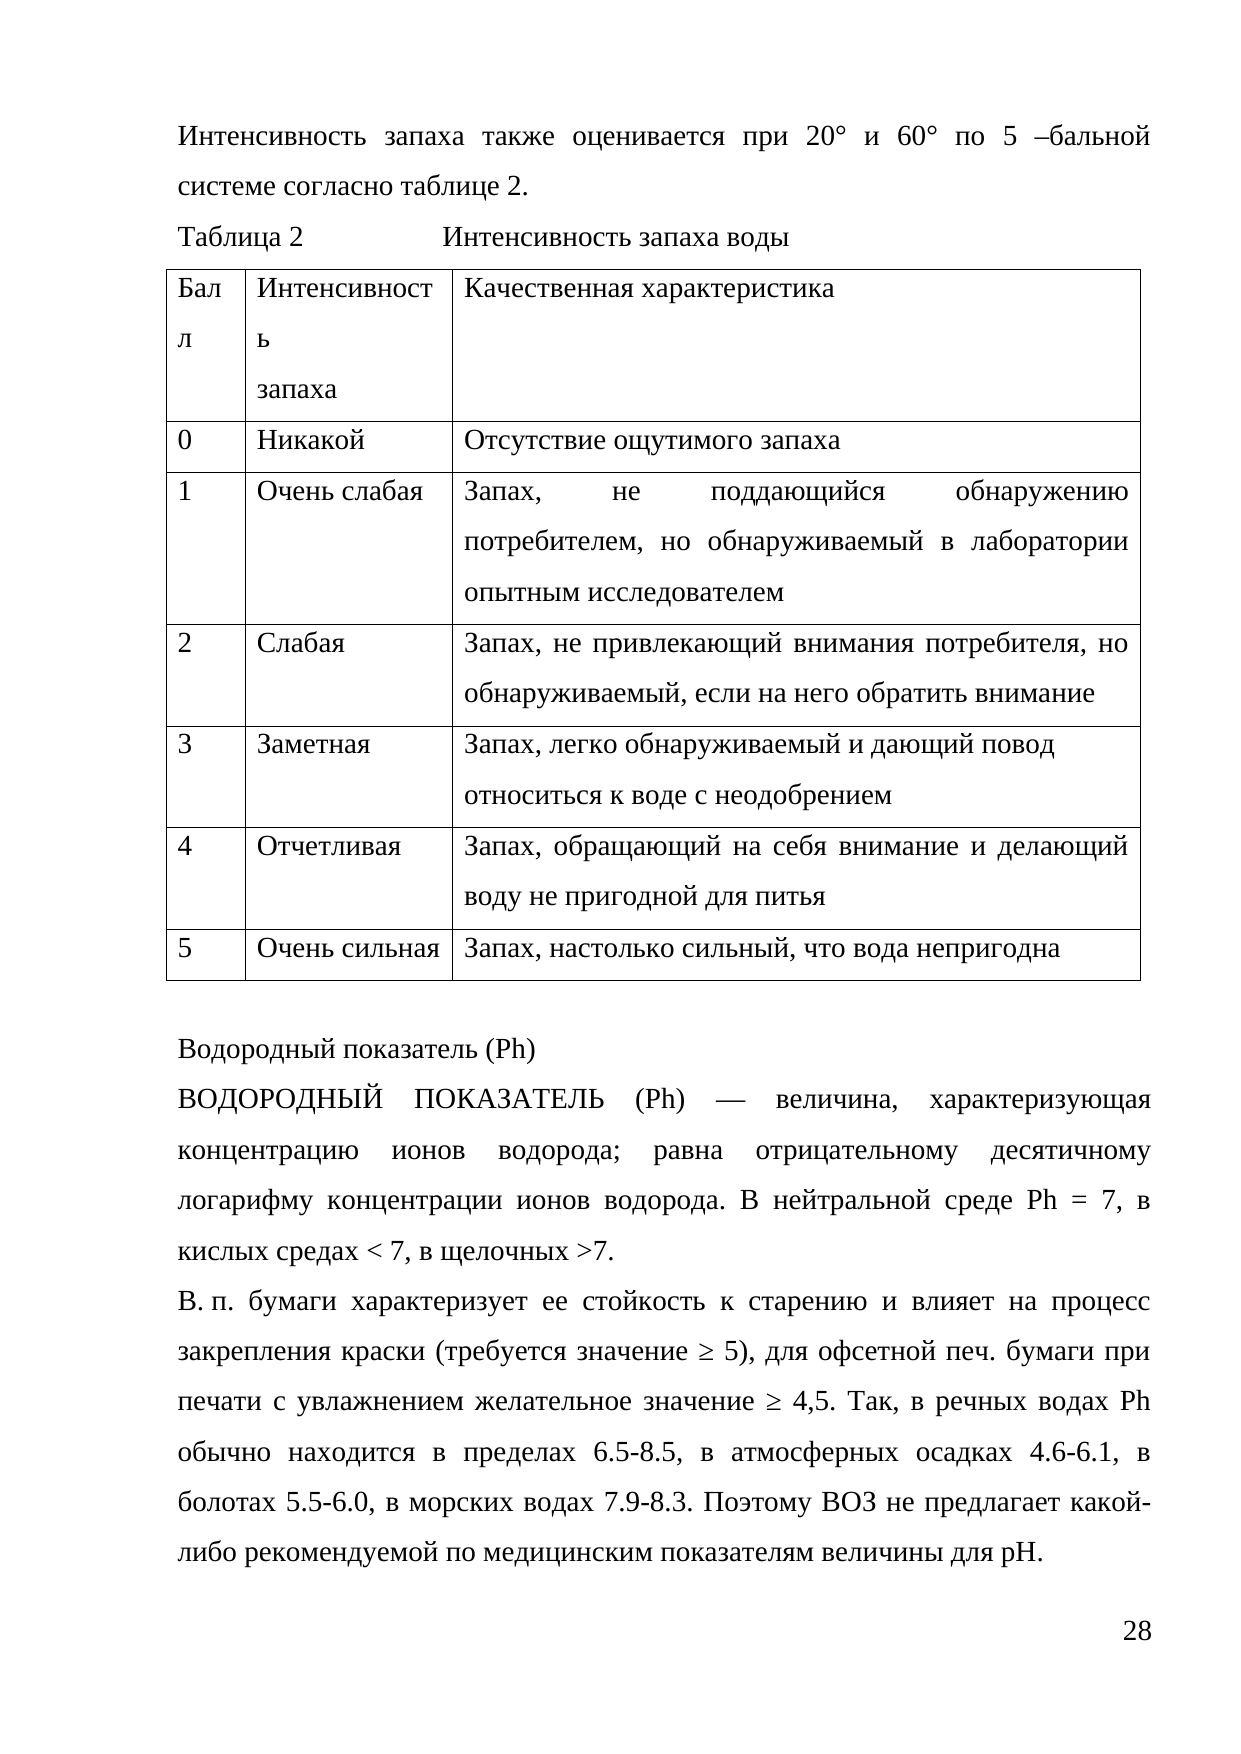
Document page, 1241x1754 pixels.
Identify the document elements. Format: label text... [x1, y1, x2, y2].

table_cell 5 [167, 930, 245, 980]
text Водородный показатель (Ph) [177, 1031, 1152, 1065]
table_header Балл [167, 270, 245, 421]
table_cell Отсутствие ощутимого запаха [453, 422, 1140, 472]
table_cell Запах, настолько сильный, что вода непригодна [453, 930, 1140, 980]
table_cell Запах, не поддающийся обнаружению потребителем, но обнаруживаемый в лаборатории опытным исследователем [453, 473, 1140, 624]
table_cell Слабая [246, 625, 452, 726]
table_cell Заметная [246, 727, 452, 827]
text Таблица 2 Интенсивность запаха воды [177, 219, 1152, 252]
table_cell 4 [167, 828, 245, 929]
table_cell 3 [167, 727, 245, 827]
table_cell 1 [167, 473, 245, 624]
table_cell Никакой [246, 422, 452, 472]
table_cell Запах, легко обнаруживаемый и дающий повод относиться к воде с неодобрением [453, 727, 1140, 827]
table_cell Очень сильная [246, 930, 452, 980]
table_cell Запах, обращающий на себя внимание и делающий воду не пригодной для питья [453, 828, 1140, 929]
table_cell Отчетливая [246, 828, 452, 929]
text В. п. бумаги характеризует ее стойкость к старению и влияет на процесс закрепления краски (требуется значение ≥ 5), для офсетной печ. бумаги при печати с увлажнением желательное значение ≥ 4,5. Так, в речных водах Ph обычно находится в пределах 6.5-8.5, в атмосферных осадках 4.6-6.1, в болотах 5.5-6.0, в морских водах 7.9-8.3. Поэтому ВОЗ не предлагает какой-либо рекомендуемой по медицинским показателям величины для рН. [177, 1283, 1152, 1568]
table_cell 2 [167, 625, 245, 726]
text Интенсивность запаха также оценивается при 20° и 60° по 5 –бальной системе согласно таблице 2. [177, 118, 1152, 202]
table_cell 0 [167, 422, 245, 472]
table_cell Запах, не привлекающий внимания потребителя, но обнаруживаемый, если на него обратить внимание [453, 625, 1140, 726]
text ВОДОРОДНЫЙ ПОКАЗАТЕЛЬ (Ph) — величина, характеризующая концентрацию ионов водорода; равна отрицательному десятичному логарифму концентрации ионов водорода. В нейтральной среде Ph = 7, в кислых средах < 7, в щелочных >7. [177, 1082, 1152, 1266]
table_cell Очень слабая [246, 473, 452, 624]
table_header Качественная характеристика [453, 270, 1140, 421]
table_header Интенсивность запаха [246, 270, 452, 421]
